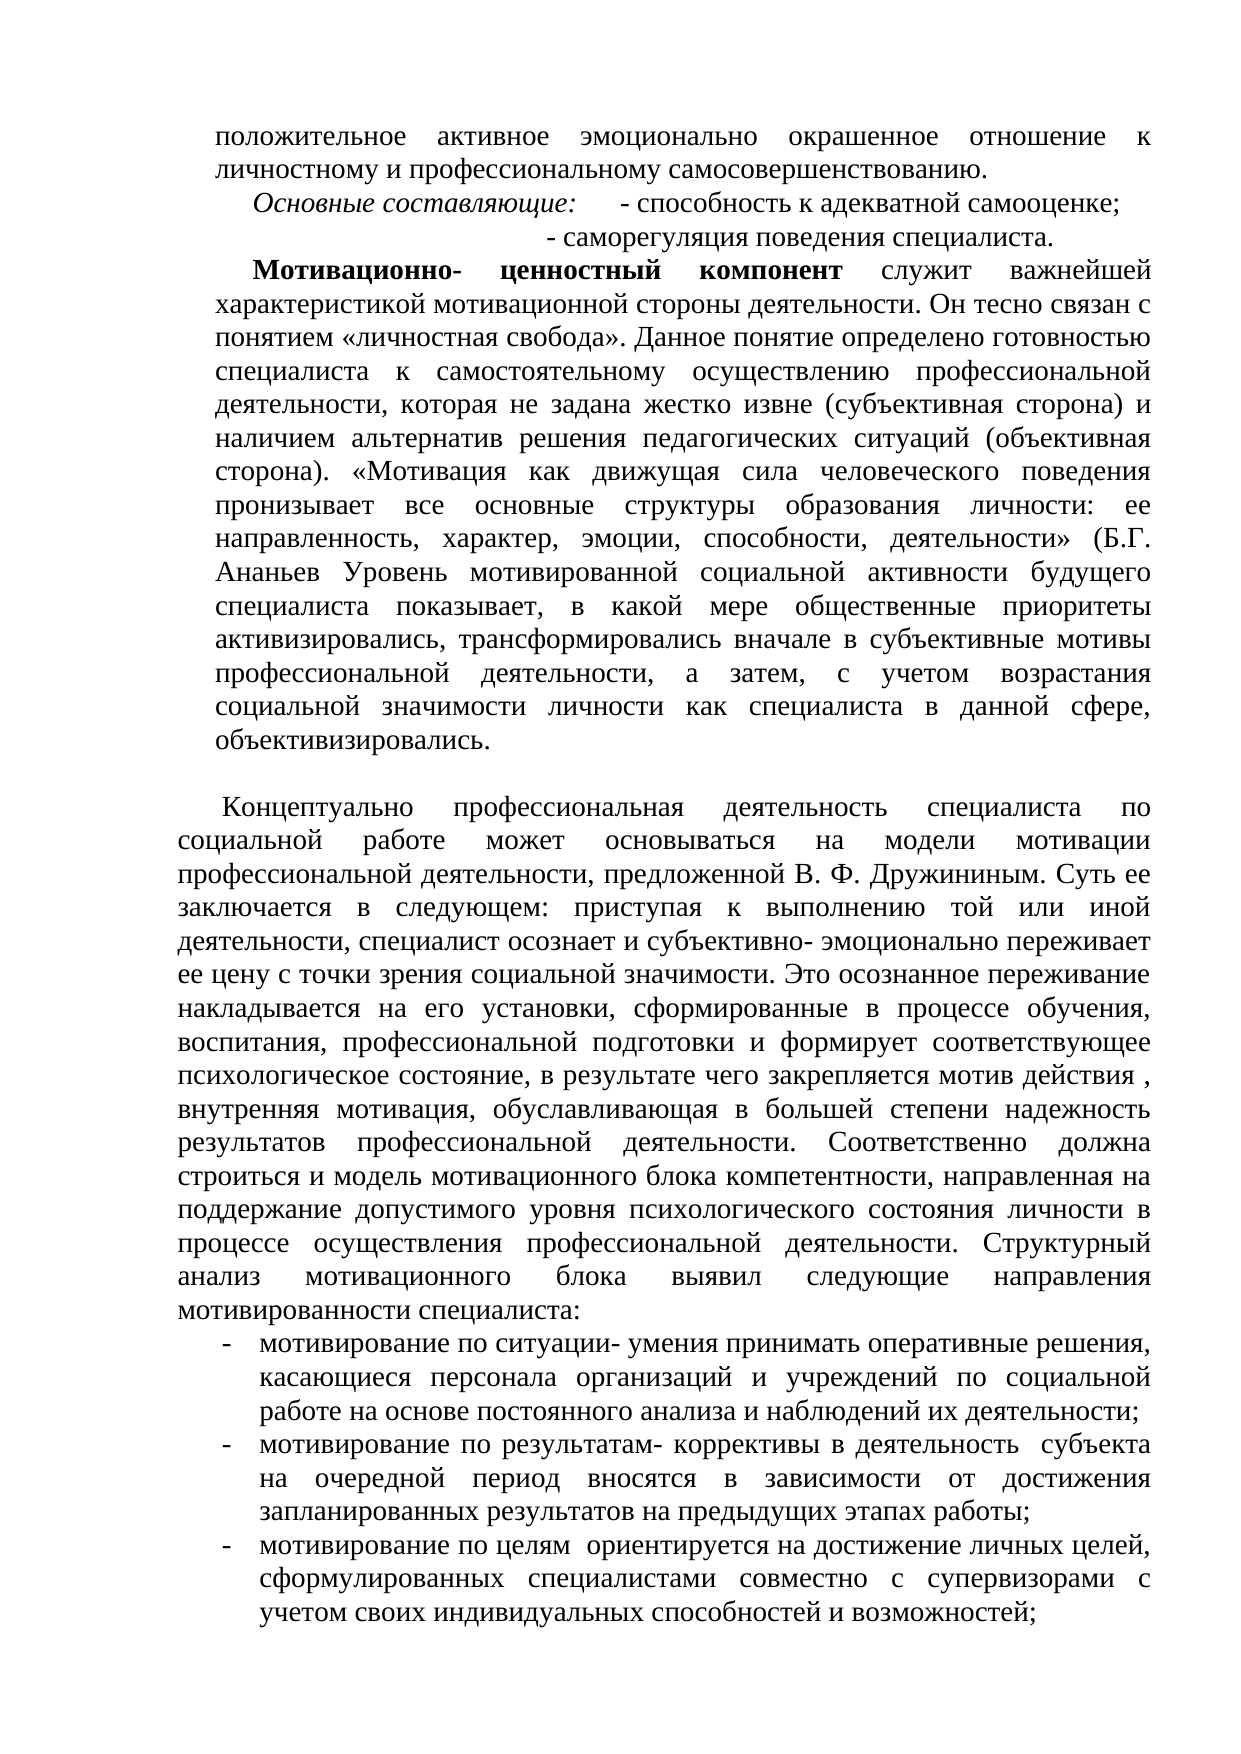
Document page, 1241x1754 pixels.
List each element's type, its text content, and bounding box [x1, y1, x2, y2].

list мотивирование по ситуации- умения принимать оперативные решения, касающиеся персонала организаций и учреждений по социальной работе на основе постоянного анализа и наблюдений их деятельности; [222, 1326, 1152, 1426]
list мотивирование по результатам- коррективы в деятельность субъекта на очередной период вносятся в зависимости от достижения запланированных результатов на предыдущих этапах работы; [222, 1426, 1152, 1527]
text Концептуально профессиональная деятельность специалиста по социальной работе может основываться на модели мотивации профессиональной деятельности, предложенной В. Ф. Дружининым. Суть ее заключается в следующем: приступая к выполнению той или иной деятельности, специалист осознает и субъективно- эмоционально переживает ее цену с точки зрения социальной значимости. Это осознанное переживание накладывается на его установки, сформированные в процессе обучения, воспитания, профессиональной подготовки и формирует соответствующее психологическое состояние, в результате чего закрепляется мотив действия , внутренняя мотивация, обуславливающая в большей степени надежность результатов профессиональной деятельности. Соответственно должна строиться и модель мотивационного блока компетентности, направленная на поддержание допустимого уровня психологического состояния личности в процессе осуществления профессиональной деятельности. Структурный анализ мотивационного блока выявил следующие направления мотивированности специалиста: [177, 789, 1152, 1326]
text - саморегуляция поведения специалиста. [215, 219, 1152, 252]
text Мотивационно- ценностный компонент служит важнейшей характеристикой мотивационной стороны деятельности. Он тесно связан с понятием «личностная свобода». Данное понятие определено готовностью специалиста к самостоятельному осуществлению профессиональной деятельности, которая не задана жестко извне (субъективная сторона) и наличием альтернатив решения педагогических ситуаций (объективная сторона). «Мотивация как движущая сила человеческого поведения пронизывает все основные структуры образования личности: ее направленность, характер, эмоции, способности, деятельности» (Б.Г. Ананьев Уровень мотивированной социальной активности будущего специалиста показывает, в какой мере общественные приоритеты активизировались, трансформировались вначале в субъективные мотивы профессиональной деятельности, а затем, с учетом возрастания социальной значимости личности как специалиста в данной сфере, объективизировались. [215, 252, 1152, 755]
text Основные составляющие: - способность к адекватной самооценке; [215, 185, 1152, 219]
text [215, 118, 1152, 185]
list мотивирование по целям ориентируется на достижение личных целей, сформулированных специалистами совместно с супервизорами с учетом своих индивидуальных способностей и возможностей; [222, 1527, 1152, 1627]
